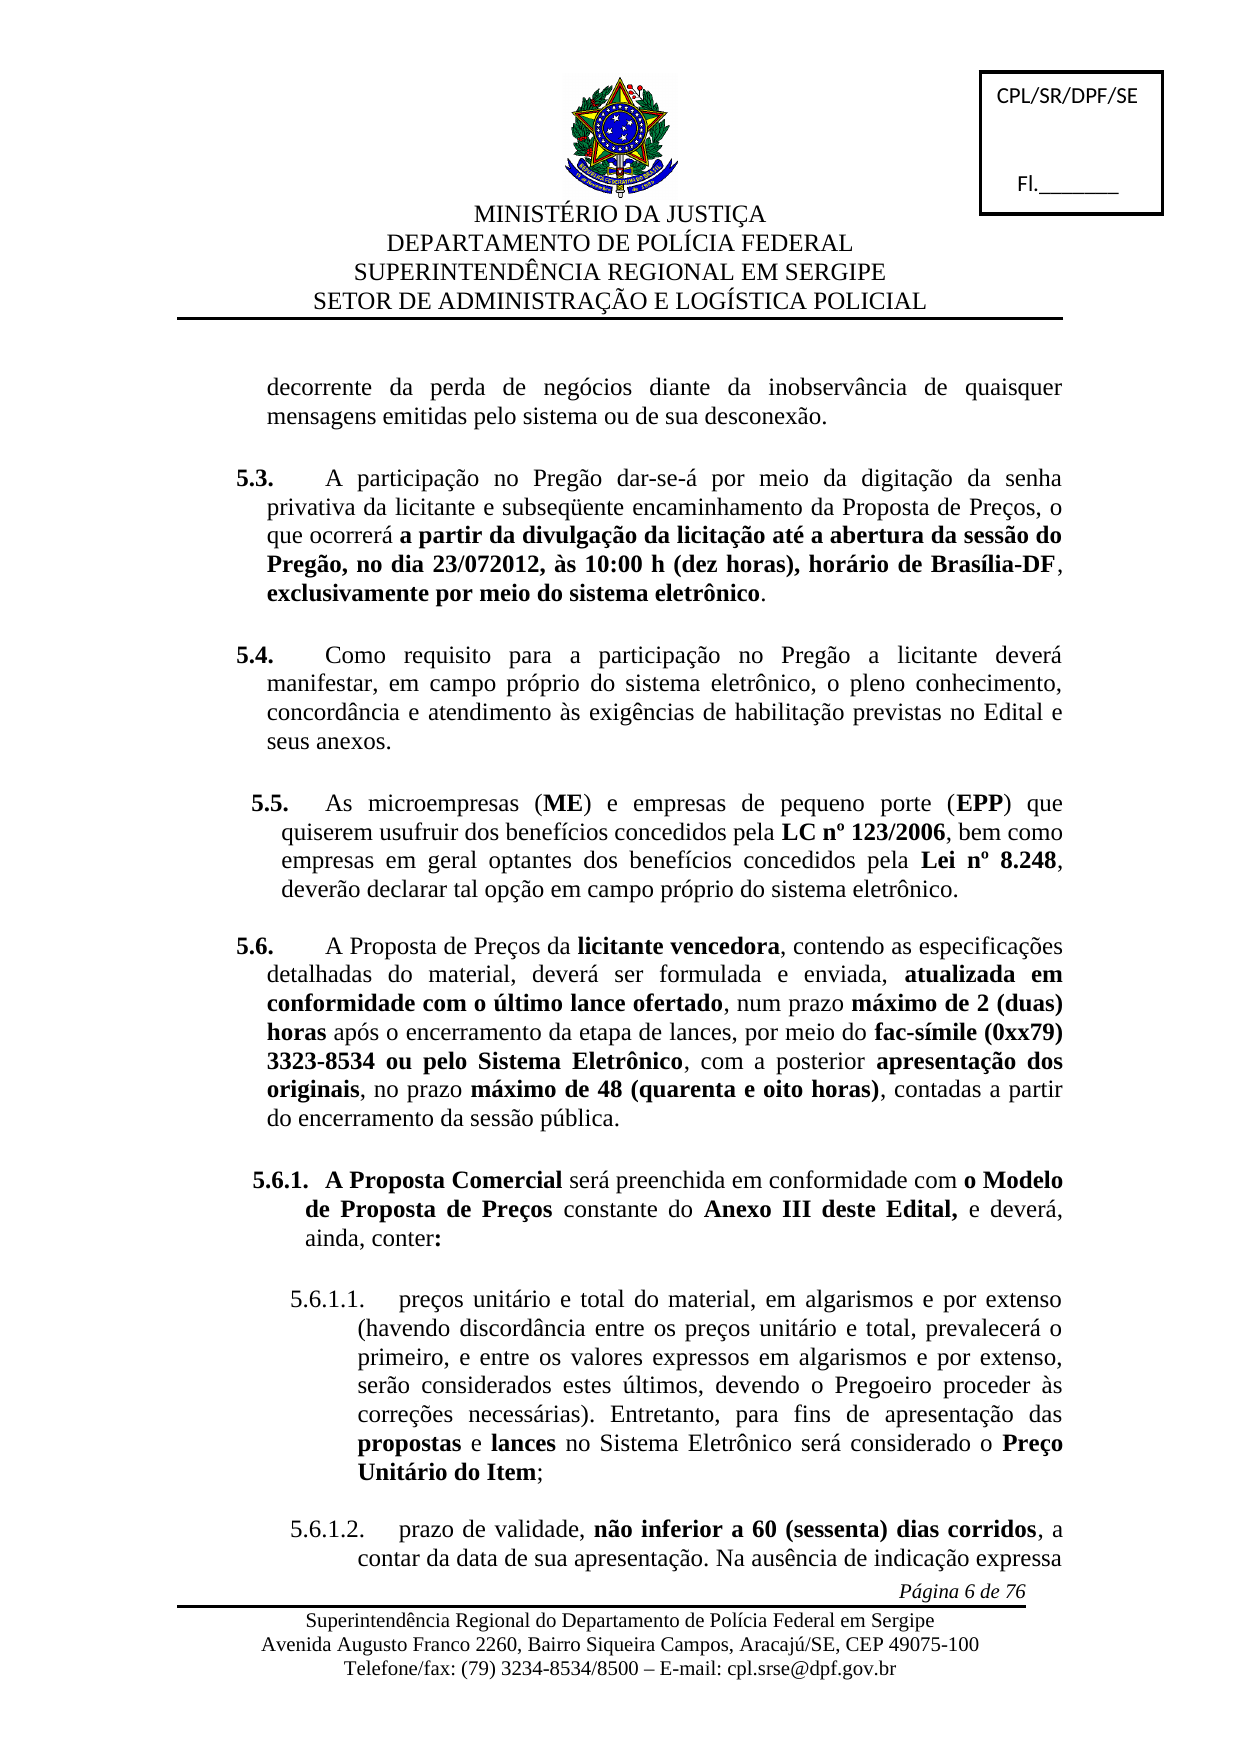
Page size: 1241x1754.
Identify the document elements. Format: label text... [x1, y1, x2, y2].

list preços unitário e total do material, em algarismos e por extenso (havendo discordância entre os preços unitário e total, prevalecerá o primeiro, e entre os valores expressos em algarismos e por extenso, serão considerados estes últimos, devendo o Pregoeiro proceder às correções necessárias). Entretanto, para fins de apresentação das propostas e lances no Sistema Eletrônico será considerado o Preço Unitário do Item; [290, 1284, 1063, 1486]
list A participação no Pregão dar-se-á por meio da digitação da senha privativa da licitante e subseqüente encaminhamento da Proposta de Preços, o que ocorrerá a partir da divulgação da licitação até a abertura da sessão do Pregão, no dia 23/072012, às 10:00 h (dez horas), horário de Brasília-DF, exclusivamente por meio do sistema eletrônico. [236, 463, 1063, 607]
list A Proposta de Preços da licitante vencedora, contendo as especificações detalhadas do material, deverá ser formulada e enviada, atualizada em conformidade com o último lance ofertado, num prazo máximo de 2 (duas) horas após o encerramento da etapa de lances, por meio do fac-símile (0xx79) 3323-8534 ou pelo Sistema Eletrônico, com a posterior apresentação dos originais, no prazo máximo de 48 (quarenta e oito horas), contadas a partir do encerramento da sessão pública. [236, 931, 1063, 1132]
list As microempresas (ME) e empresas de pequeno porte (EPP) que quiserem usufruir dos benefícios concedidos pela LC nº 123/2006, bem como empresas em geral optantes dos benefícios concedidos pela Lei nº 8.248, deverão declarar tal opção em campo próprio do sistema eletrônico. [251, 788, 1063, 903]
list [290, 1514, 1063, 1572]
list Como requisito para a participação no Pregão a licitante deverá manifestar, em campo próprio do sistema eletrônico, o pleno conhecimento, concordância e atendimento às exigências de habilitação previstas no Edital e seus anexos. [236, 640, 1063, 755]
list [236, 372, 1063, 430]
list A Proposta Comercial será preenchida em conformidade com o Modelo de Proposta de Preços constante do Anexo III deste Edital, e deverá, ainda, conter: [252, 1165, 1063, 1251]
